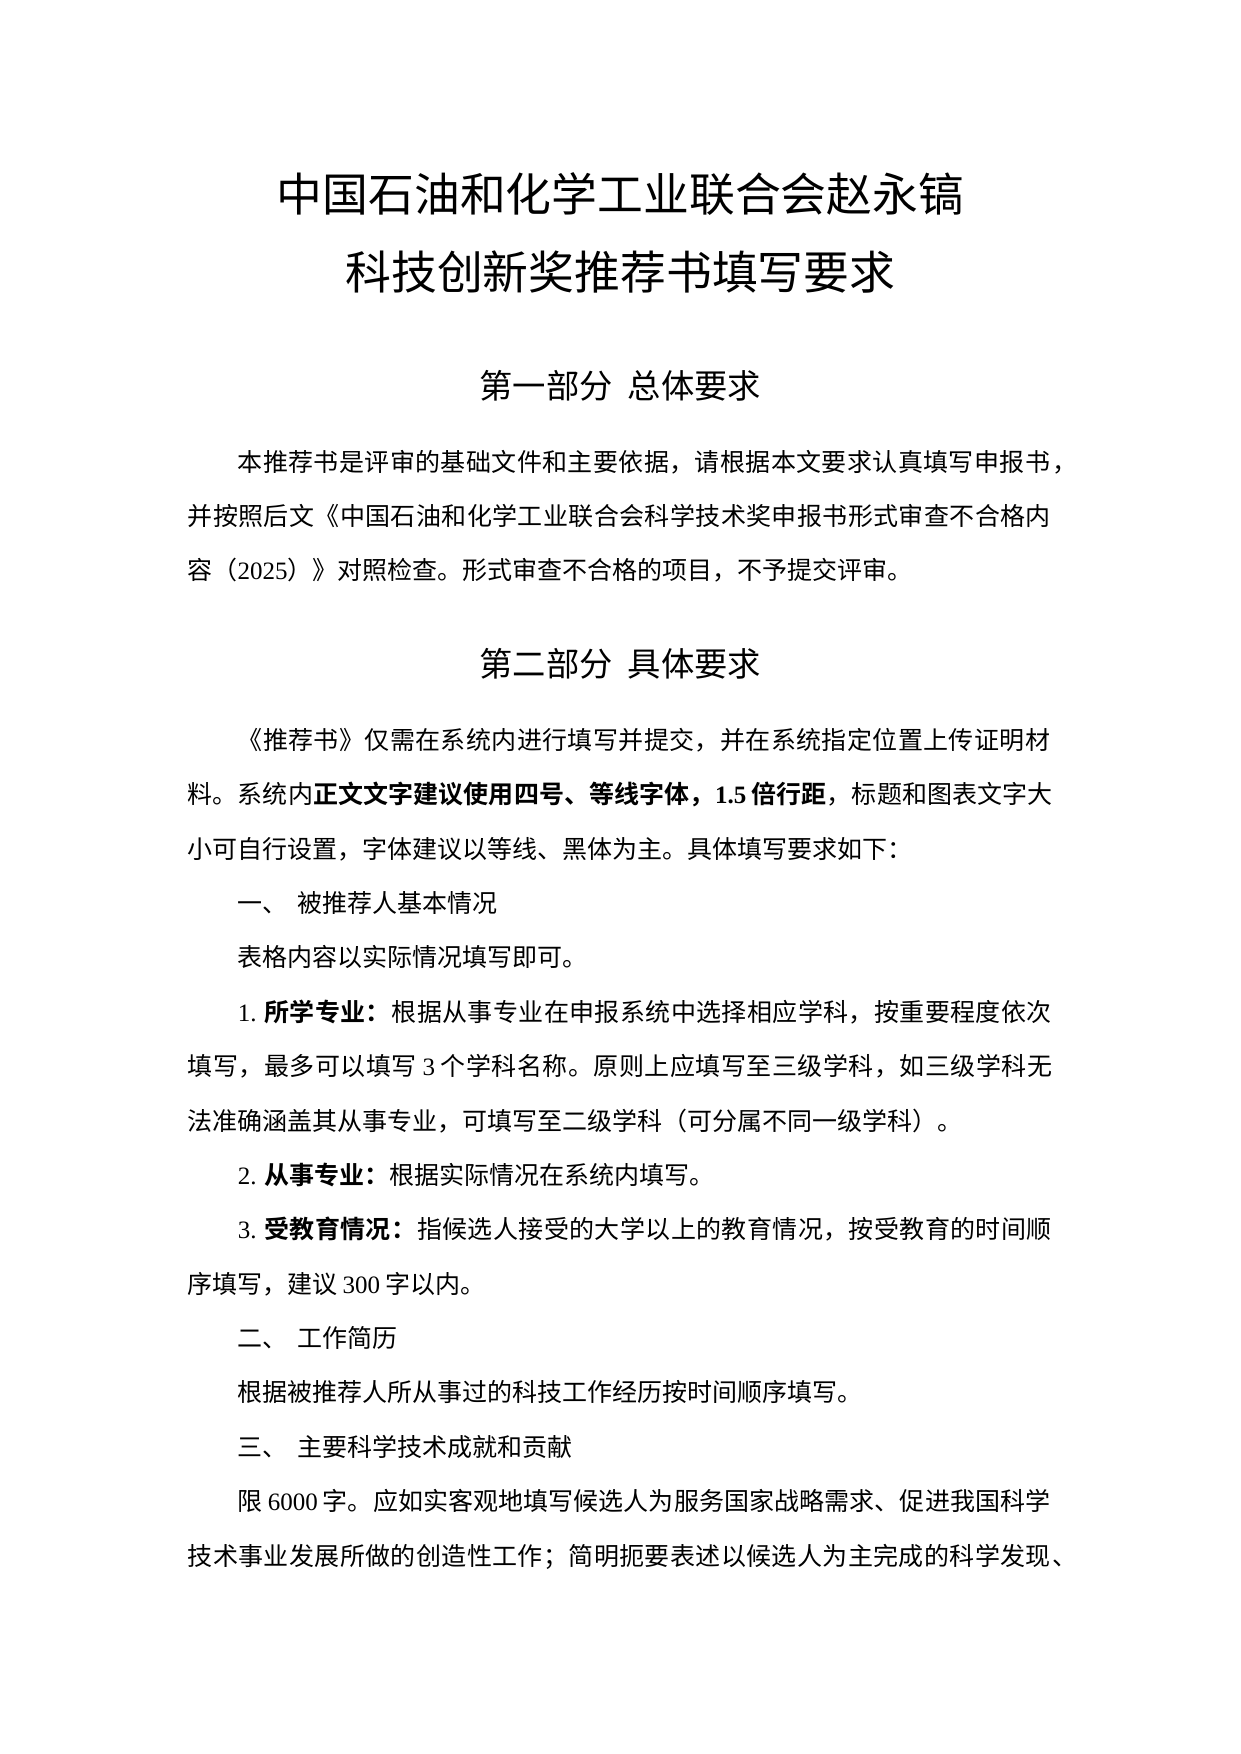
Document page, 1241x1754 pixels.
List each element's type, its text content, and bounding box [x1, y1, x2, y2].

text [187, 1482, 1053, 1572]
text 第一部分 总体要求 [187, 366, 1053, 406]
text 《推荐书》仅需在系统内进行填写并提交，并在系统指定位置上传证明材料。系统内正文文字建议使用四号、等线字体，1.5倍行距，标题和图表文字大小可自行设置，字体建议以等线、黑体为主。具体填写要求如下： [187, 720, 1053, 865]
list 主要科学技术成就和贡献 [187, 1427, 1053, 1463]
list 受教育情况：指候选人接受的大学以上的教育情况，按受教育的时间顺序填写，建议300字以内。 [187, 1210, 1053, 1300]
text 本推荐书是评审的基础文件和主要依据，请根据本文要求认真填写申报书，并按照后文《中国石油和化学工业联合会科学技术奖申报书形式审查不合格内容（2025）》对照检查。形式审查不合格的项目，不予提交评审。 [187, 442, 1053, 587]
text 表格内容以实际情况填写即可。 [187, 938, 1053, 974]
text 根据被推荐人所从事过的科技工作经历按时间顺序填写。 [187, 1373, 1053, 1409]
list 所学专业：根据从事专业在申报系统中选择相应学科，按重要程度依次填写，最多可以填写3个学科名称。原则上应填写至三级学科，如三级学科无法准确涵盖其从事专业，可填写至二级学科（可分属不同一级学科）。 [187, 992, 1053, 1137]
list 工作简历 [187, 1318, 1053, 1355]
text 第二部分 具体要求 [187, 644, 1053, 684]
text 中国石油和化学工业联合会赵永镐 [187, 162, 1053, 224]
list 从事专业：根据实际情况在系统内填写。 [187, 1155, 1053, 1192]
text 科技创新奖推荐书填写要求 [187, 240, 1053, 302]
list 被推荐人基本情况 [187, 883, 1053, 920]
